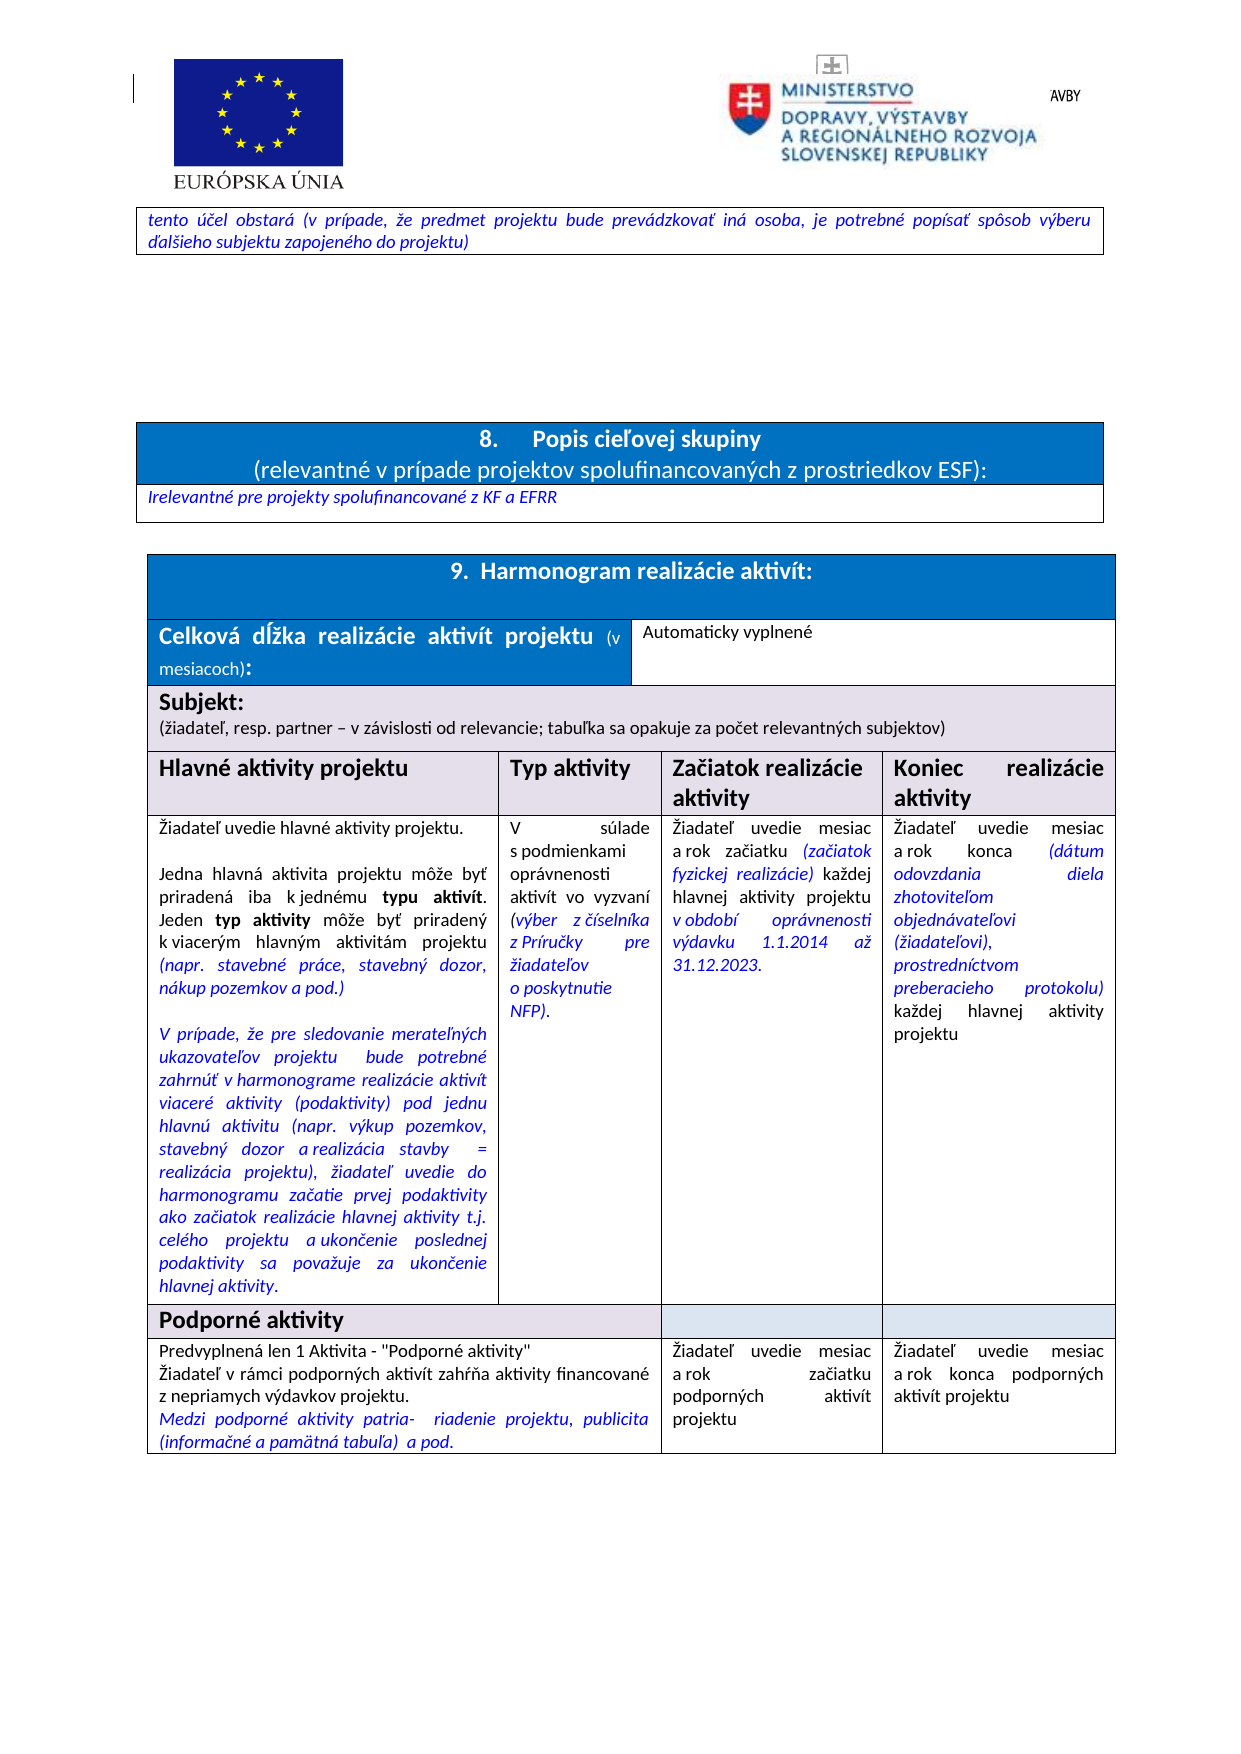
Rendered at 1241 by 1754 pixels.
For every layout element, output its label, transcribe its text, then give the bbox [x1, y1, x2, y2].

table_cell Podporné aktivity [148, 1305, 661, 1338]
table_cell Začiatok realizácie aktivity [662, 752, 882, 815]
table_cell [662, 1305, 882, 1338]
table_cell Subjekt: (žiadateľ, resp. partner – v závislosti od relevancie; tabuľka sa opakuje za počet relevantných subjektov) [148, 686, 1115, 751]
table_cell Predvyplnená len 1 Aktivita - "Podporné aktivity" Žiadateľ v rámci podporných aktivít zahŕňa aktivity financované z nepriamych výdavkov projektu. Medzi podporné aktivity patria- riadenie projektu, publicita (informačné a pamätná tabuľa) a pod. [148, 1339, 661, 1453]
table_cell Typ aktivity [499, 752, 661, 815]
table_cell Koniec realizácie aktivity [883, 752, 1115, 815]
table_cell Žiadateľ uvedie mesiac a rok začiatku (začiatok fyzickej realizácie) každej hlavnej aktivity projektu v období oprávnenosti výdavku 1.1.2014 až 31.12.2023. [662, 816, 882, 1303]
picture [173, 59, 344, 189]
table_cell Hlavné aktivity projektu [148, 752, 498, 815]
table_cell V súlade s podmienkami oprávnenosti aktivít vo vyzvaní (výber z číselníka z Príručky pre žiadateľov o poskytnutie NFP). [499, 816, 661, 1303]
table_header 8. Popis cieľovej skupiny (relevantné v prípade projektov spolufinancovaných z prostriedkov ESF): [137, 423, 1103, 484]
picture [719, 47, 1085, 170]
table_cell Žiadateľ uvedie mesiac a rok konca (dátum odovzdania diela zhotoviteľom objednávateľovi (žiadateľovi), prostredníctvom preberacieho protokolu) každej hlavnej aktivity projektu [883, 816, 1115, 1303]
table_cell Irelevantné pre projekty spolufinancované z KF a EFRR [137, 485, 1103, 522]
table_cell Žiadateľ uvedie mesiac a rok začiatku podporných aktivít projektu [662, 1339, 882, 1453]
table_cell Celková dĺžka realizácie aktivít projektu (v mesiacoch): [148, 620, 631, 685]
table_cell Automaticky vyplnené [632, 620, 1115, 685]
table_cell Žiadateľ uvedie hlavné aktivity projektu. Jedna hlavná aktivita projektu môže byť priradená iba k jednému typu aktivít. Jeden typ aktivity môže byť priradený k viacerým hlavným aktivitám projektu (napr. stavebné práce, stavebný dozor, nákup pozemkov a pod.) V prípade, že pre sledovanie merateľných ukazovateľov projektu bude potrebné zahrnúť v harmonograme realizácie aktivít viaceré aktivity (podaktivity) pod jednu hlavnú aktivitu (napr. výkup pozemkov, stavebný dozor a realizácia stavby = realizácia projektu), žiadateľ uvedie do harmonogramu začatie prvej podaktivity ako začiatok realizácie hlavnej aktivity t.j. celého projektu a ukončenie poslednej podaktivity sa považuje za ukončenie hlavnej aktivity. [148, 816, 498, 1303]
table_cell [883, 1305, 1115, 1338]
table_header 9. Harmonogram realizácie aktivít: [148, 555, 1115, 619]
table_cell Žiadateľ uvedie mesiac a rok konca podporných aktivít projektu [883, 1339, 1115, 1453]
